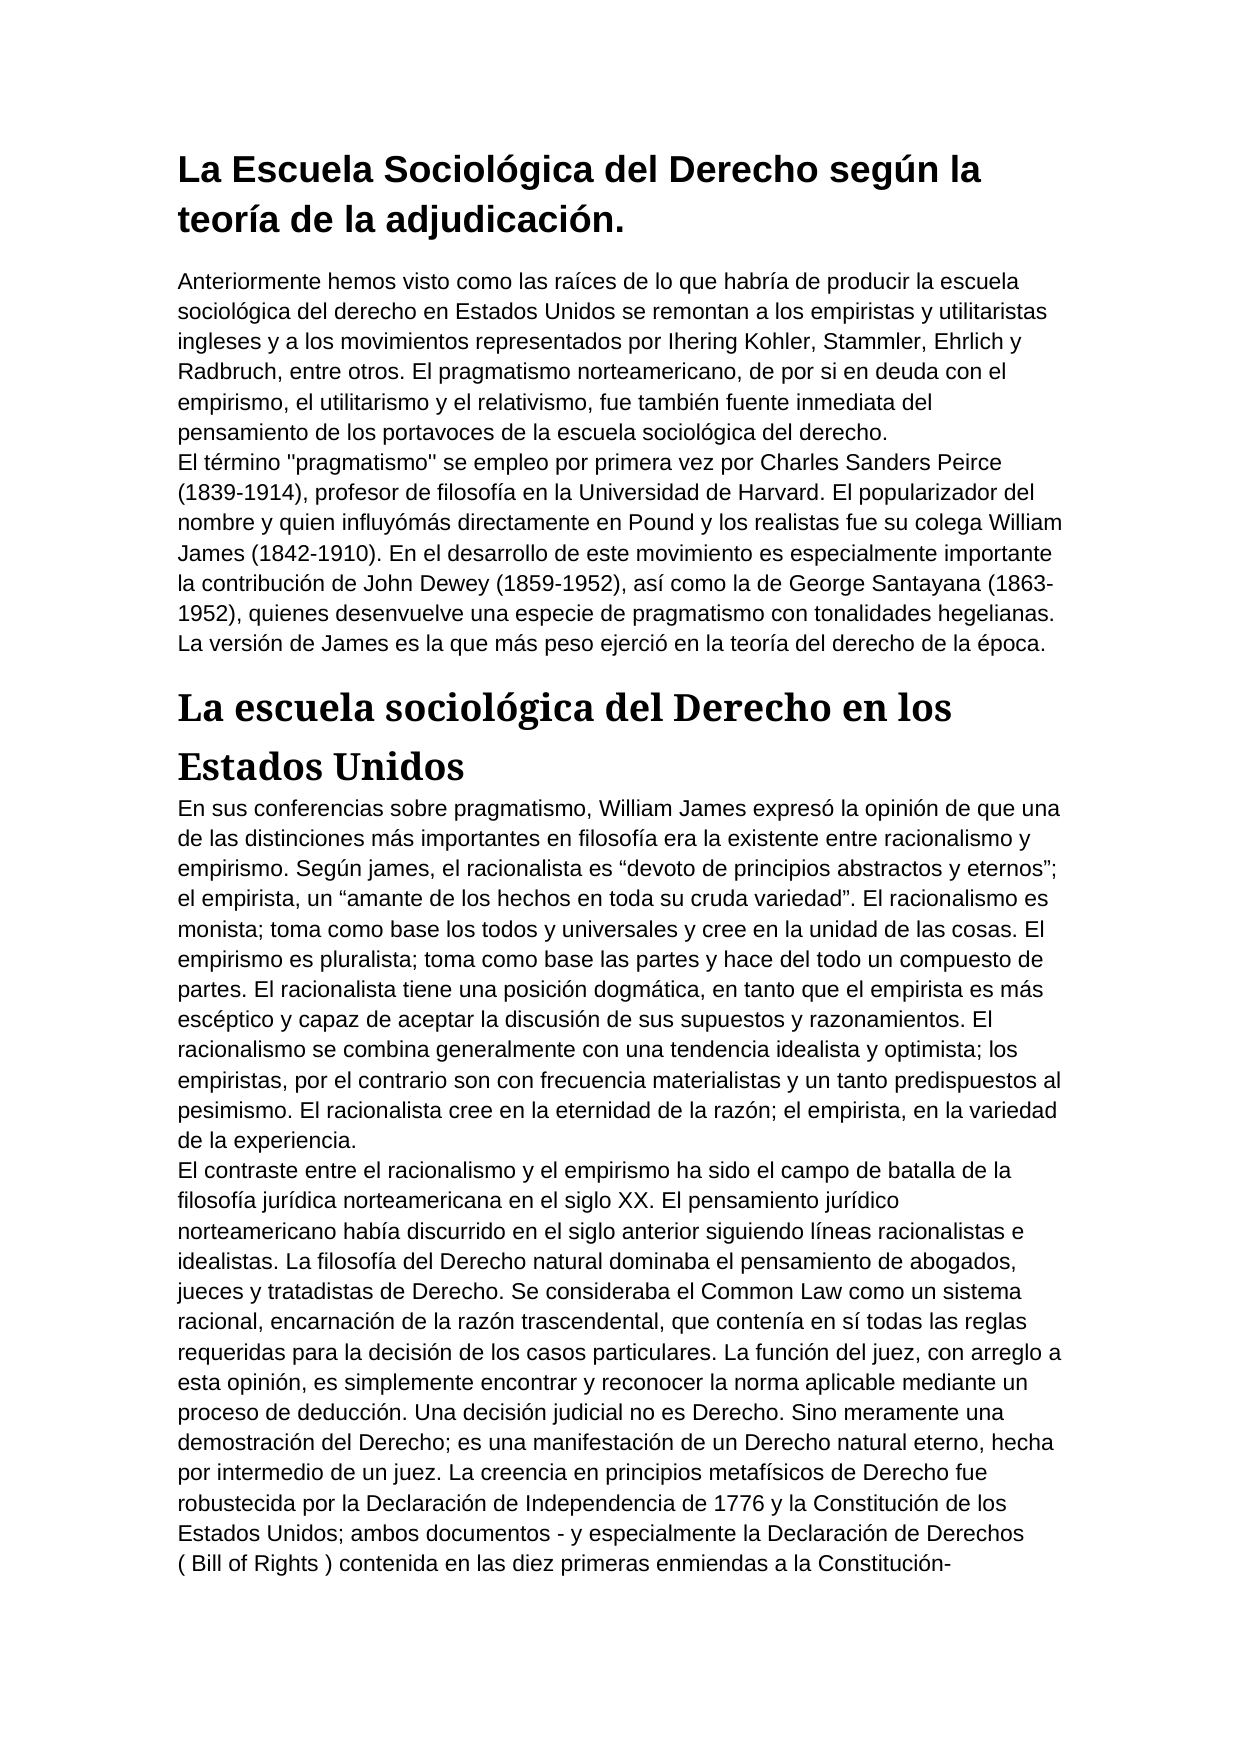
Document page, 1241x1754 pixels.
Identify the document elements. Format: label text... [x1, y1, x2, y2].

text La Escuela Sociológica del Derecho según la teoría de la adjudicación. [177, 148, 1063, 240]
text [177, 681, 1063, 1576]
text Anteriormente hemos visto como las raíces de lo que habría de producir la escuela sociológica del derecho en Estados Unidos se remontan a los empiristas y utilitaristas ingleses y a los movimientos representados por Ihering Kohler, Stammler, Ehrlich y Radbruch, entre otros. El pragmatismo norteamericano, de por si en deuda con el empirismo, el utilitarismo y el relativismo, fue también fuente inmediata del pensamiento de los portavoces de la escuela sociológica del derecho. El término ''pragmatismo'' se empleo por primera vez por Charles Sanders Peirce (1839-1914), profesor de filosofía en la Universidad de Harvard. El popularizador del nombre y quien influyómás directamente en Pound y los realistas fue su colega William James (1842-1910). En el desarrollo de este movimiento es especialmente importante la contribución de John Dewey (1859-1952), así como la de George Santayana (1863-1952), quienes desenvuelve una especie de pragmatismo con tonalidades hegelianas. La versión de James es la que más peso ejerció en la teoría del derecho de la época. [177, 268, 1063, 657]
